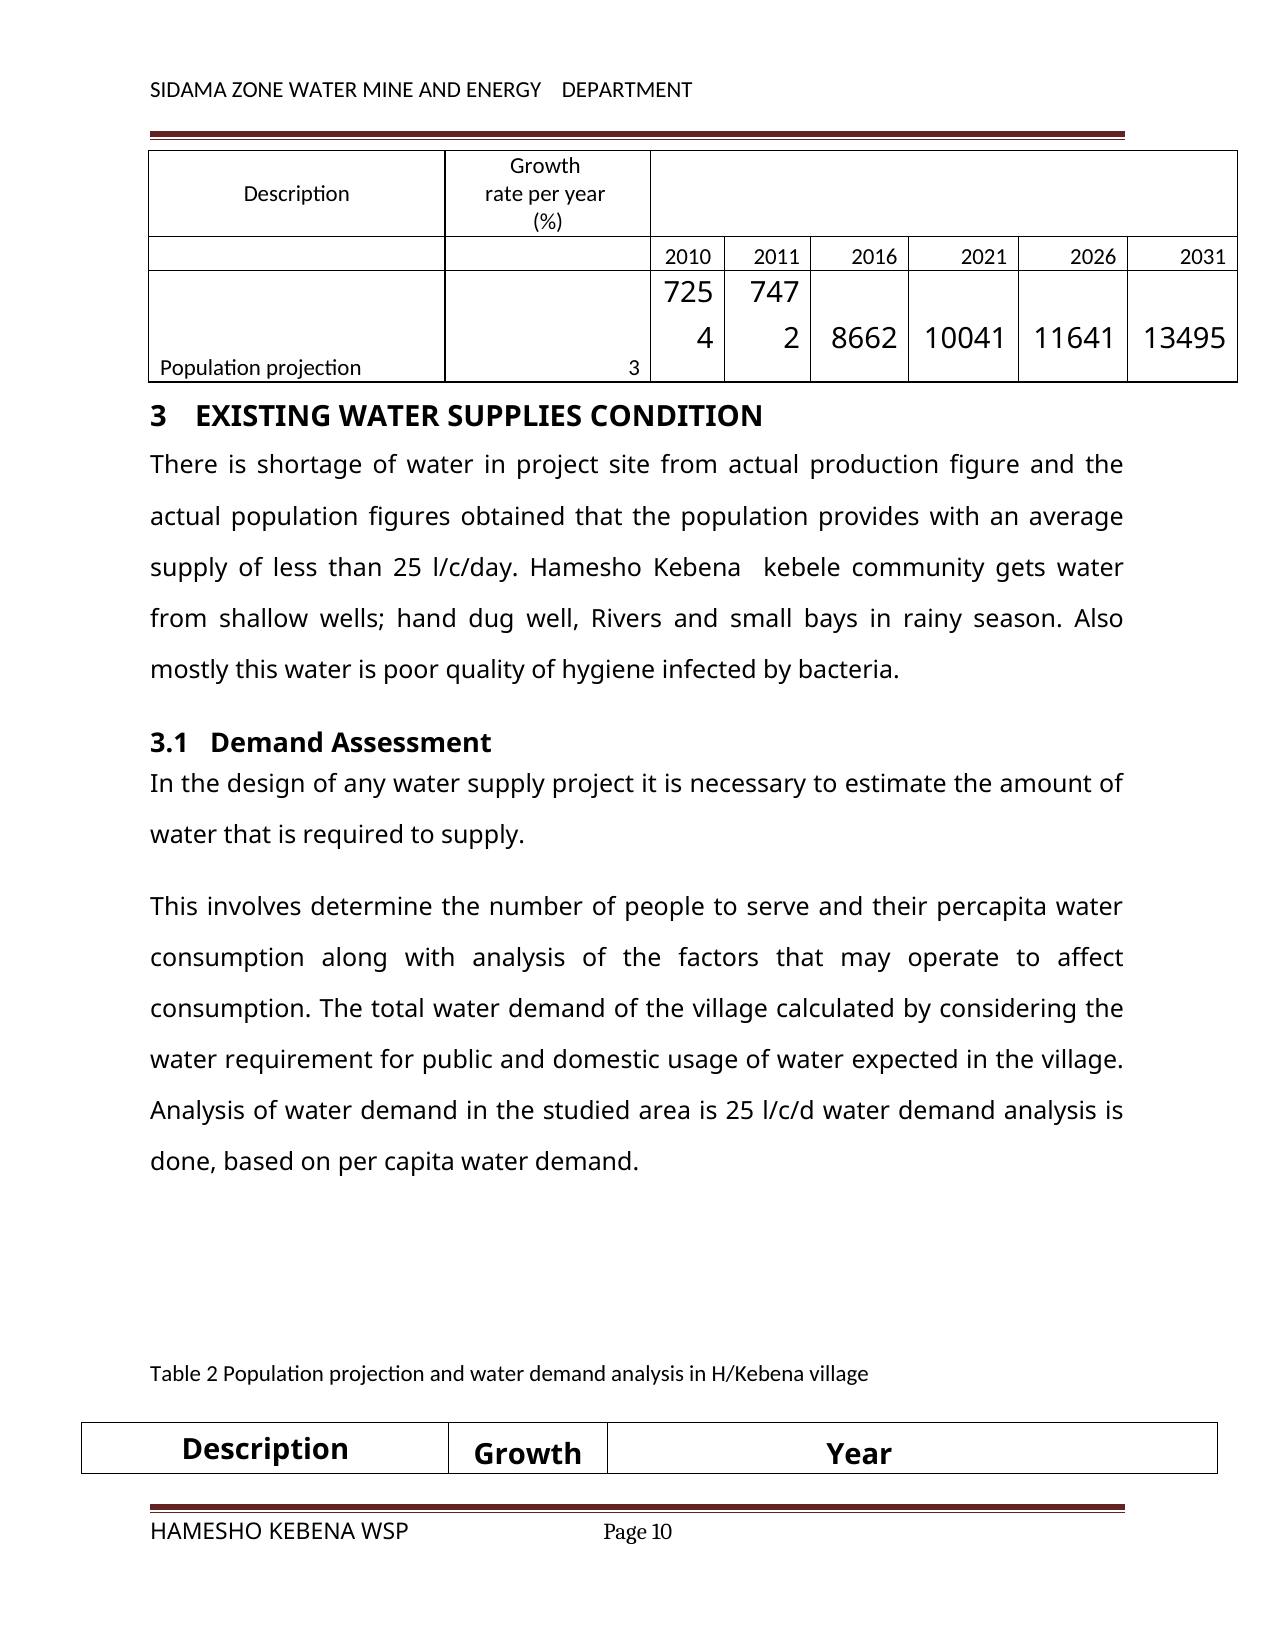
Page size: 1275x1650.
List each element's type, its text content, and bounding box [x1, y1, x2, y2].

table_header Year [608, 1423, 1111, 1473]
text In the design of any water supply project it is necessary to estimate the amount of water that is required to supply. [150, 766, 1125, 851]
text There is shortage of water in project site from actual production figure and the actual population figures obtained that the population provides with an average supply of less than 25 l/c/day. Hamesho Kebena kebele community gets water from shallow wells; hand dug well, Rivers and small bays in rainy season. Also mostly this water is poor quality of hygiene infected by bacteria. [150, 447, 1125, 685]
table_cell 2026 [1019, 237, 1127, 270]
text This involves determine the number of people to serve and their percapita water consumption along with analysis of the factors that may operate to affect consumption. The total water demand of the village calculated by considering the water requirement for public and domestic usage of water expected in the village. Analysis of water demand in the studied area is 25 l/c/d water demand analysis is done, based on per capita water demand. [150, 888, 1125, 1178]
table_header Growth rate per year (%) [446, 151, 650, 236]
table_cell 2010 [651, 237, 724, 270]
table_cell 2021 [909, 237, 1018, 270]
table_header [449, 1423, 607, 1473]
table_header [651, 151, 1237, 236]
table_cell 7254 [651, 271, 724, 381]
table_cell [149, 237, 444, 270]
table_cell 13495 [1128, 271, 1237, 381]
table_cell 2016 [811, 237, 908, 270]
table_cell 2031 [1128, 237, 1237, 270]
table_cell 2011 [725, 237, 810, 270]
table_cell 3 [446, 271, 650, 381]
table_cell 7472 [725, 271, 810, 381]
table_cell 10041 [909, 271, 1018, 381]
table_cell 11641 [1019, 271, 1127, 381]
subtitle EXISTING WATER SUPPLIES CONDITION [150, 395, 1125, 434]
table_cell 8662 [811, 271, 908, 381]
table_header Description [82, 1423, 448, 1473]
table_header Description [149, 151, 444, 236]
subtitle Demand Assessment [150, 723, 1125, 760]
table_cell [446, 237, 650, 270]
table_header [1111, 1423, 1217, 1473]
table_cell Population projection [149, 271, 444, 381]
